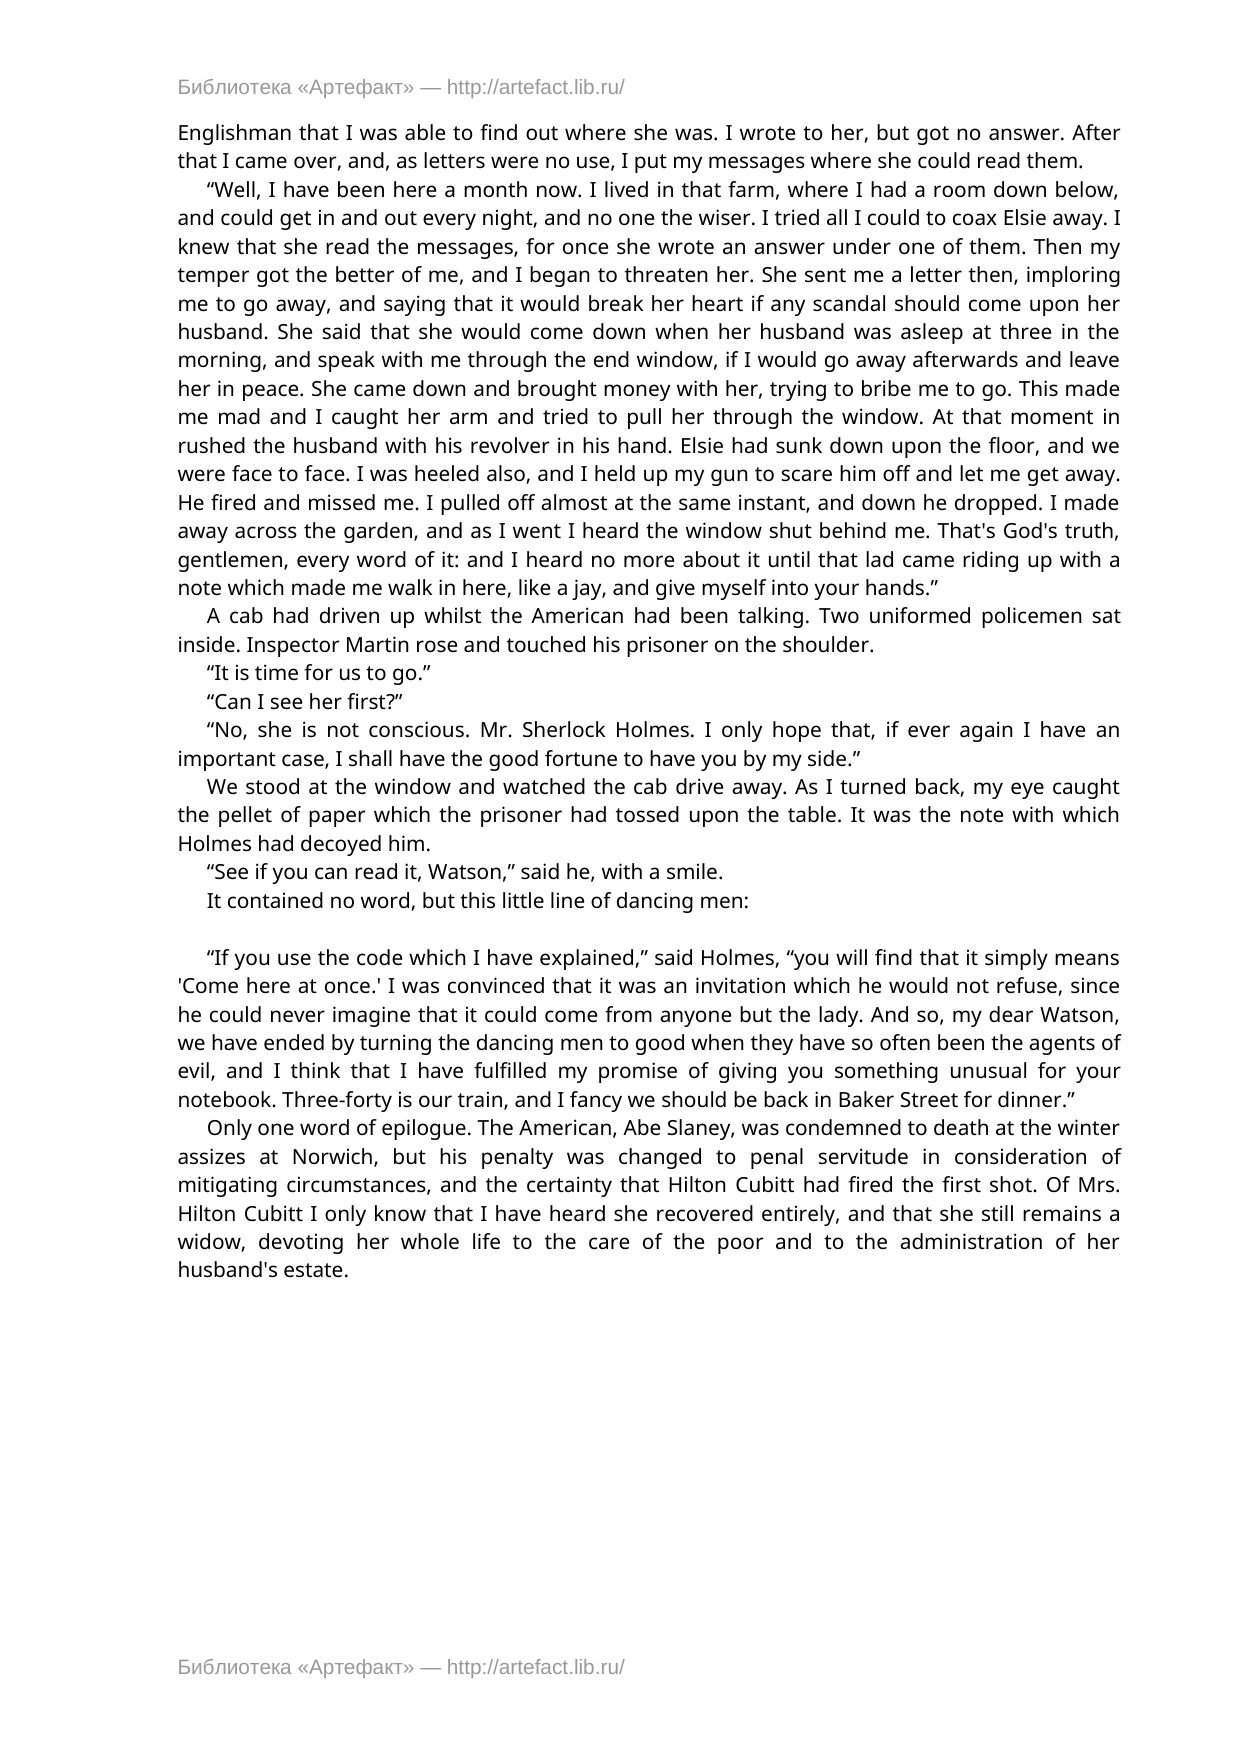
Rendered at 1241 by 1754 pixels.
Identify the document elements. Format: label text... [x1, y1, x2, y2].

text “It is time for us to go.” [177, 658, 1122, 687]
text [177, 118, 1122, 175]
text A cab had driven up whilst the American had been talking. Two uniformed policemen sat inside. Inspector Martin rose and touched his prisoner on the shoulder. [177, 602, 1122, 658]
text “No, she is not conscious. Mr. Sherlock Holmes. I only hope that, if ever again I have an important case, I shall have the good fortune to have you by my side.” [177, 715, 1122, 772]
text “Well, I have been here a month now. I lived in that farm, where I had a room down below, and could get in and out every night, and no one the wiser. I tried all I could to coax Elsie away. I knew that she read the messages, for once she wrote an answer under one of them. Then my temper got the better of me, and I began to threaten her. She sent me a letter then, imploring me to go away, and saying that it would break her heart if any scandal should come upon her husband. She said that she would come down when her husband was asleep at three in the morning, and speak with me through the end window, if I would go away afterwards and leave her in peace. She came down and brought money with her, trying to bribe me to go. This made me mad and I caught her arm and tried to pull her through the window. At that moment in rushed the husband with his revolver in his hand. Elsie had sunk down upon the floor, and we were face to face. I was heeled also, and I held up my gun to scare him off and let me get away. He fired and missed me. I pulled off almost at the same instant, and down he dropped. I made away across the garden, and as I went I heard the window shut behind me. That's God's truth, gentlemen, every word of it: and I heard no more about it until that lad came riding up with a note which made me walk in here, like a jay, and give myself into your hands.” [177, 175, 1122, 602]
text “See if you can read it, Watson,” said he, with a smile. [177, 857, 1122, 886]
text “If you use the code which I have explained,” said Holmes, “you will find that it simply means 'Come here at once.' I was convinced that it was an invitation which he would not refuse, since he could never imagine that it could come from anyone but the lady. And so, my dear Watson, we have ended by turning the dancing men to good when they have so often been the agents of evil, and I think that I have fulfilled my promise of giving you something unusual for your notebook. Three-forty is our train, and I fancy we should be back in Baker Street for dinner.” [177, 943, 1122, 1113]
text “Can I see her first?” [177, 687, 1122, 715]
text It contained no word, but this little line of dancing men: [177, 886, 1122, 914]
text Only one word of epilogue. The American, Abe Slaney, was condemned to death at the winter assizes at Norwich, but his penalty was changed to penal servitude in consideration of mitigating circumstances, and the certainty that Hilton Cubitt had fired the first shot. Of Mrs. Hilton Cubitt I only know that I have heard she recovered entirely, and that she still remains a widow, devoting her whole life to the care of the poor and to the administration of her husband's estate. [177, 1113, 1122, 1284]
text We stood at the window and watched the cab drive away. As I turned back, my eye caught the pellet of paper which the prisoner had tossed upon the table. It was the note with which Holmes had decoyed him. [177, 772, 1122, 857]
